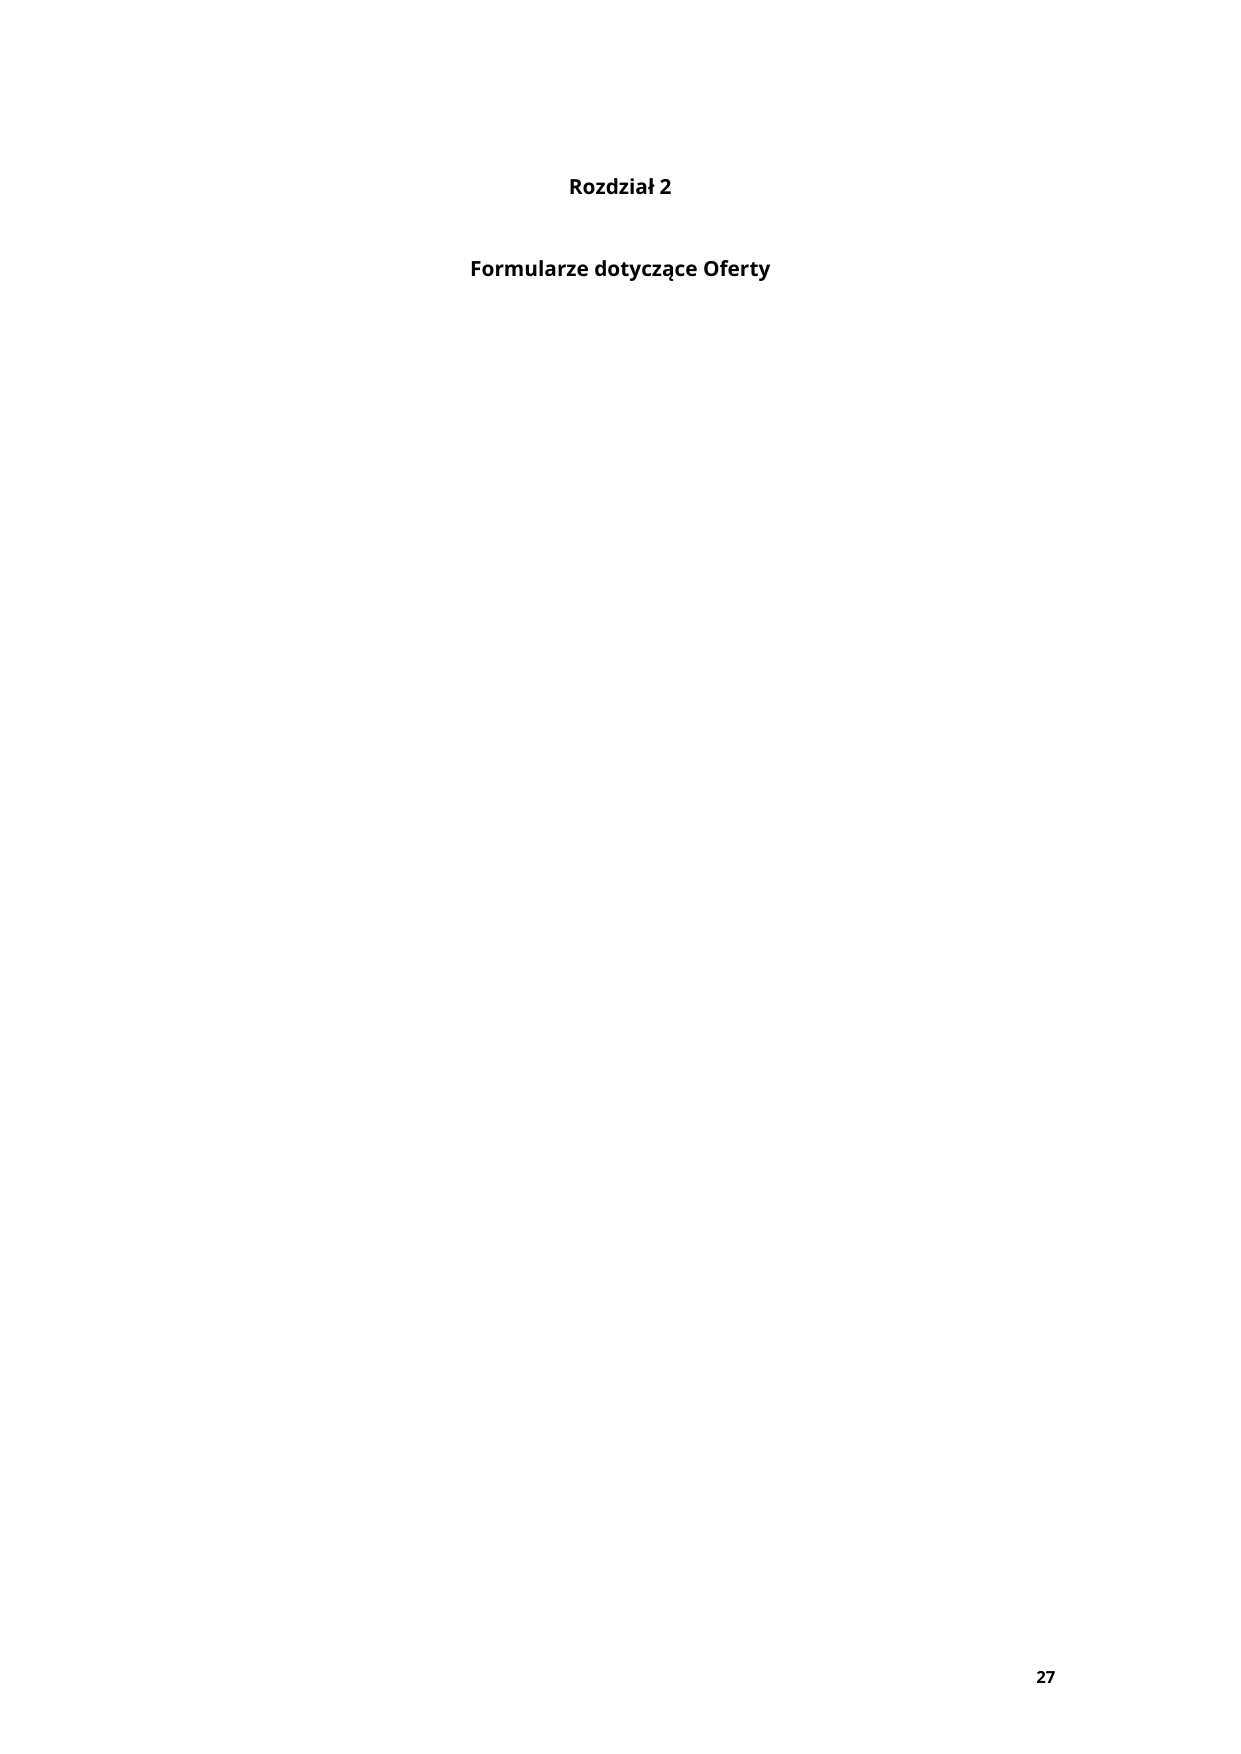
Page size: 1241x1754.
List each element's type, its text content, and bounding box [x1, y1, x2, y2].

text Formularze dotyczące Oferty [148, 254, 1092, 282]
text Rozdział 2 [148, 172, 1092, 200]
